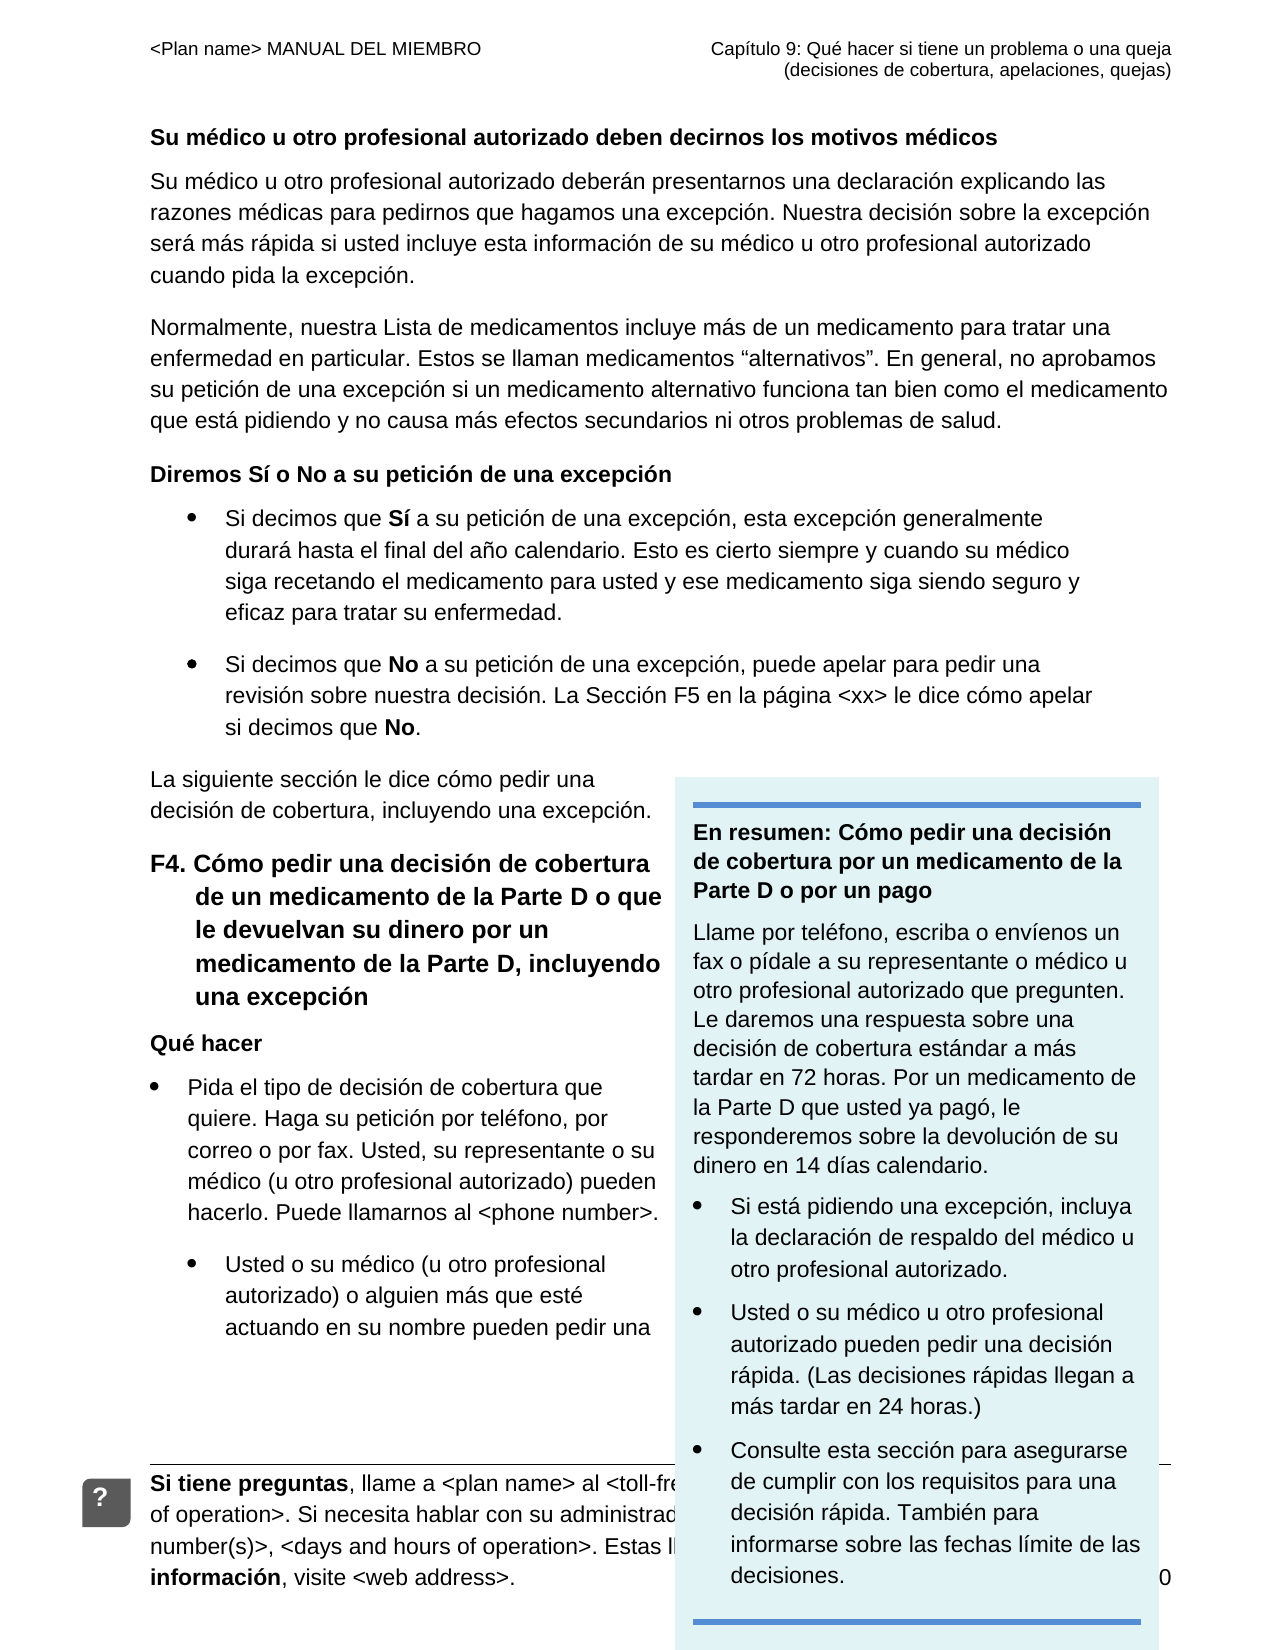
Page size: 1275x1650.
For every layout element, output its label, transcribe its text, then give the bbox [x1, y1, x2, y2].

list Si decimos que No a su petición de una excepción, puede apelar para pedir una revisión sobre nuestra decisión. La Sección F5 en la página <xx> le dice cómo apelar si decimos que No. [187, 648, 1096, 741]
text Normalmente, nuestra Lista de medicamentos incluye más de un medicamento para tratar una enfermedad en particular. Estos se llaman medicamentos “alternativos”. En general, no aprobamos su petición de una excepción si un medicamento alternativo funciona tan bien como el medicamento que está pidiendo y no causa más efectos secundarios ni otros problemas de salud. [150, 310, 1171, 435]
subtitle Diremos Sí o No a su petición de una excepción [150, 456, 1096, 489]
list Pida el tipo de decisión de cobertura que quiere. Haga su petición por teléfono, por correo o por fax. Usted, su representante o su médico (u otro profesional autorizado) pueden hacerlo. Puede llamarnos al <phone number>. [150, 1071, 675, 1227]
list Si decimos que Sí a su petición de una excepción, esta excepción generalmente durará hasta el final del año calendario. Esto es cierto siempre y cuando su médico siga recetando el medicamento para usted y ese medicamento siga siendo seguro y eficaz para tratar su enfermedad. [187, 502, 1096, 627]
subtitle Qué hacer [150, 1025, 675, 1058]
subtitle Su médico u otro profesional autorizado deben decirnos los motivos médicos [150, 118, 1096, 152]
subtitle F4. Cómo pedir una decisión de cobertura de un medicamento de la Parte D o que le devuelvan su dinero por un medicamento de la Parte D, incluyendo una excepción [150, 846, 675, 1012]
text La siguiente sección le dice cómo pedir una decisión de cobertura, incluyendo una excepción. [150, 762, 1171, 825]
text Su médico u otro profesional autorizado deberán presentarnos una declaración explicando las razones médicas para pedirnos que hagamos una excepción. Nuestra decisión sobre la excepción será más rápida si usted incluye esta información de su médico u otro profesional autorizado cuando pida la excepción. [150, 164, 1171, 289]
table_header En resumen: Cómo pedir una decisión de cobertura por un medicamento de la Parte D o por un pago Llame por teléfono, escriba o envíenos un fax o pídale a su representante o médico u otro profesional autorizado que pregunten. Le daremos una respuesta sobre una decisión de cobertura estándar a más tardar en 72 horas. Por un medicamento de la Parte D que usted ya pagó, le responderemos sobre la devolución de su dinero en 14 días calendario. Si está pidiendo una excepción, incluya la declaración de respaldo del médico u otro profesional autorizado. Usted o su médico u otro profesional autorizado pueden pedir una decisión rápida. (Las decisiones rápidas llegan a más tardar en 24 horas.) Consulte esta sección para asegurarse de cumplir con los requisitos para una decisión rápida. También para informarse sobre las fechas límite de las decisiones. [688, 790, 1146, 1637]
